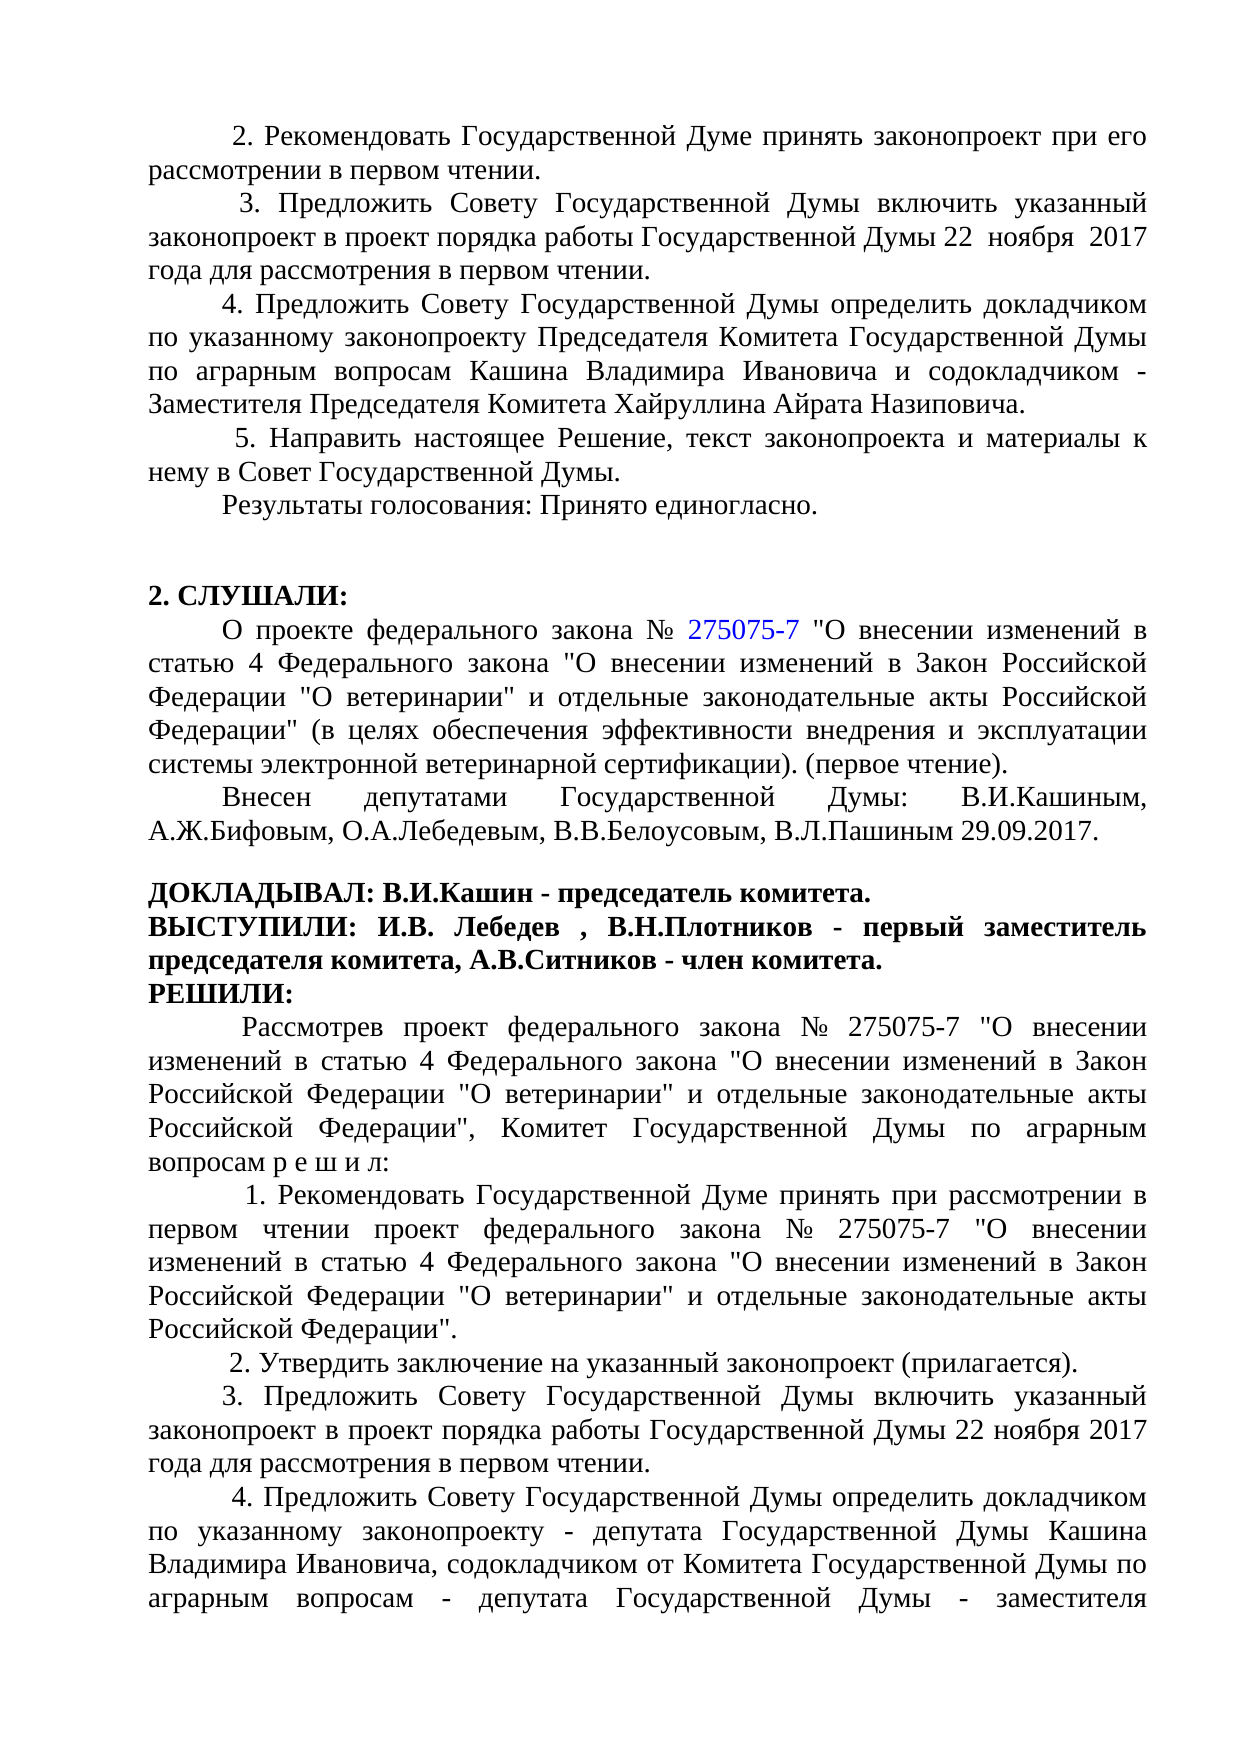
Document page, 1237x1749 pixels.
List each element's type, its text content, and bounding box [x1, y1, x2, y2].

text ВЫСТУПИЛИ: И.В. Лебедев , В.Н.Плотников - первый заместитель председателя комитета, А.В.Ситников - член комитета. [148, 909, 1148, 976]
text 2. Утвердить заключение на указанный законопроект (прилагается). [148, 1345, 1148, 1378]
text Результаты голосования: Принято единогласно. [148, 487, 1148, 521]
text 3. Предложить Совету Государственной Думы включить указанный законопроект в проект порядка работы Государственной Думы 22 ноября 2017 года для рассмотрения в первом чтении. [148, 1378, 1148, 1479]
text 3. Предложить Совету Государственной Думы включить указанный законопроект в проект порядка работы Государственной Думы 22 ноября 2017 года для рассмотрения в первом чтении. [148, 185, 1148, 286]
text 2. СЛУШАЛИ: [148, 578, 1148, 612]
text ДОКЛАДЫВАЛ: В.И.Кашин - председатель комитета. [148, 875, 1148, 909]
text Рассмотрев проект федерального закона № 275075-7 "О внесении изменений в статью 4 Федерального закона "О внесении изменений в Закон Российской Федерации "О ветеринарии" и отдельные законодательные акты Российской Федерации", Комитет Государственной Думы по аграрным вопросам р е ш и л: [148, 1009, 1148, 1177]
text 4. Предложить Совету Государственной Думы определить докладчиком по указанному законопроекту Председателя Комитета Государственной Думы по аграрным вопросам Кашина Владимира Ивановича и содокладчиком - Заместителя Председателя Комитета Хайруллина Айрата Назиповича. [148, 286, 1148, 420]
text 5. Направить настоящее Решение, текст законопроекта и материалы к нему в Совет Государственной Думы. [148, 420, 1148, 487]
text 1. Рекомендовать Государственной Думе принять при рассмотрении в первом чтении проект федерального закона № 275075-7 "О внесении изменений в статью 4 Федерального закона "О внесении изменений в Закон Российской Федерации "О ветеринарии" и отдельные законодательные акты Российской Федерации". [148, 1177, 1148, 1345]
text 2. Рекомендовать Государственной Думе принять законопроект при его рассмотрении в первом чтении. [148, 118, 1148, 185]
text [148, 1479, 1148, 1613]
text Внесен депутатами Государственной Думы: В.И.Кашиным, А.Ж.Бифовым, О.А.Лебедевым, В.В.Белоусовым, В.Л.Пашиным 29.09.2017. [148, 779, 1148, 847]
text РЕШИЛИ: [148, 976, 1148, 1009]
text О проекте федерального закона № 275075-7 "О внесении изменений в статью 4 Федерального закона "О внесении изменений в Закон Российской Федерации "О ветеринарии" и отдельные законодательные акты Российской Федерации" (в целях обеспечения эффективности внедрения и эксплуатации системы электронной ветеринарной сертификации). (первое чтение). [148, 612, 1148, 779]
